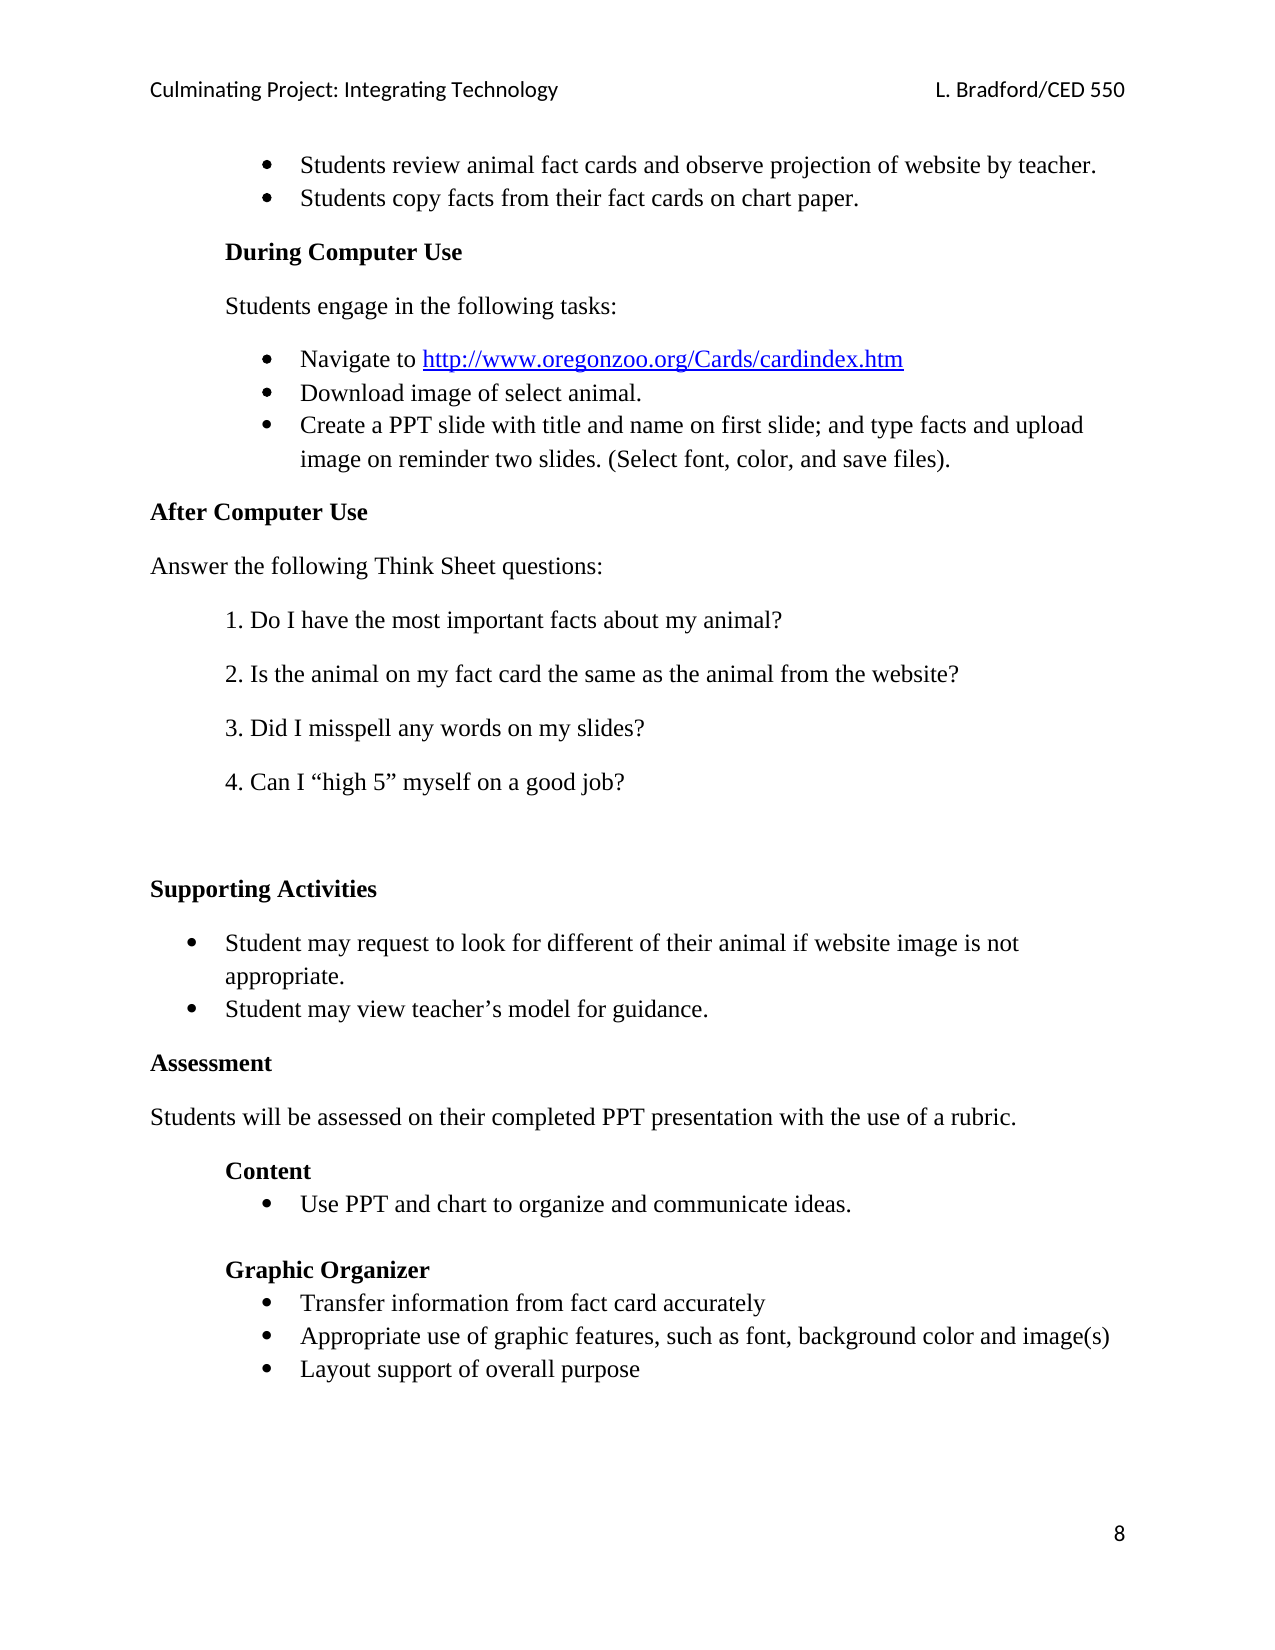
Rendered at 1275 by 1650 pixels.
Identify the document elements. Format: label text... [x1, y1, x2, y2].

list Appropriate use of graphic features, such as font, background color and image(s) [262, 1321, 1125, 1350]
list Navigate to http://www.oregonzoo.org/Cards/cardindex.htm [262, 344, 1125, 373]
text Supporting Activities [150, 874, 1125, 903]
text 4. Can I “high 5” myself on a good job? [150, 767, 1125, 796]
text Students will be assessed on their completed PPT presentation with the use of a rubric. [150, 1102, 1125, 1131]
text Students engage in the following tasks: [150, 291, 1125, 319]
text During Computer Use [150, 237, 1125, 266]
list Content [225, 1156, 1125, 1185]
list Students copy facts from their fact cards on chart paper. [262, 183, 1125, 212]
list Transfer information from fact card accurately [262, 1288, 1125, 1317]
text 3. Did I misspell any words on my slides? [150, 713, 1125, 742]
list Create a PPT slide with title and name on first slide; and type facts and upload image on reminder two slides. (Select font, color, and save files). [262, 411, 1125, 472]
list Students review animal fact cards and observe projection of website by teacher. [262, 150, 1125, 179]
list Use PPT and chart to organize and communicate ideas. [262, 1189, 1125, 1218]
text 2. Is the animal on my fact card the same as the animal from the website? [150, 659, 1125, 688]
list Layout support of overall purpose [262, 1354, 1125, 1383]
list Student may request to look for different of their animal if website image is not appropriate. [187, 928, 1125, 990]
list Student may view teacher’s model for guidance. [187, 994, 1125, 1023]
list Graphic Organizer [225, 1255, 1125, 1284]
text After Computer Use [150, 497, 1125, 526]
text Assessment [150, 1048, 1125, 1077]
list Download image of select animal. [262, 378, 1125, 406]
text Answer the following Think Sheet questions: [150, 551, 1125, 580]
text 1. Do I have the most important facts about my animal? [150, 605, 1125, 634]
